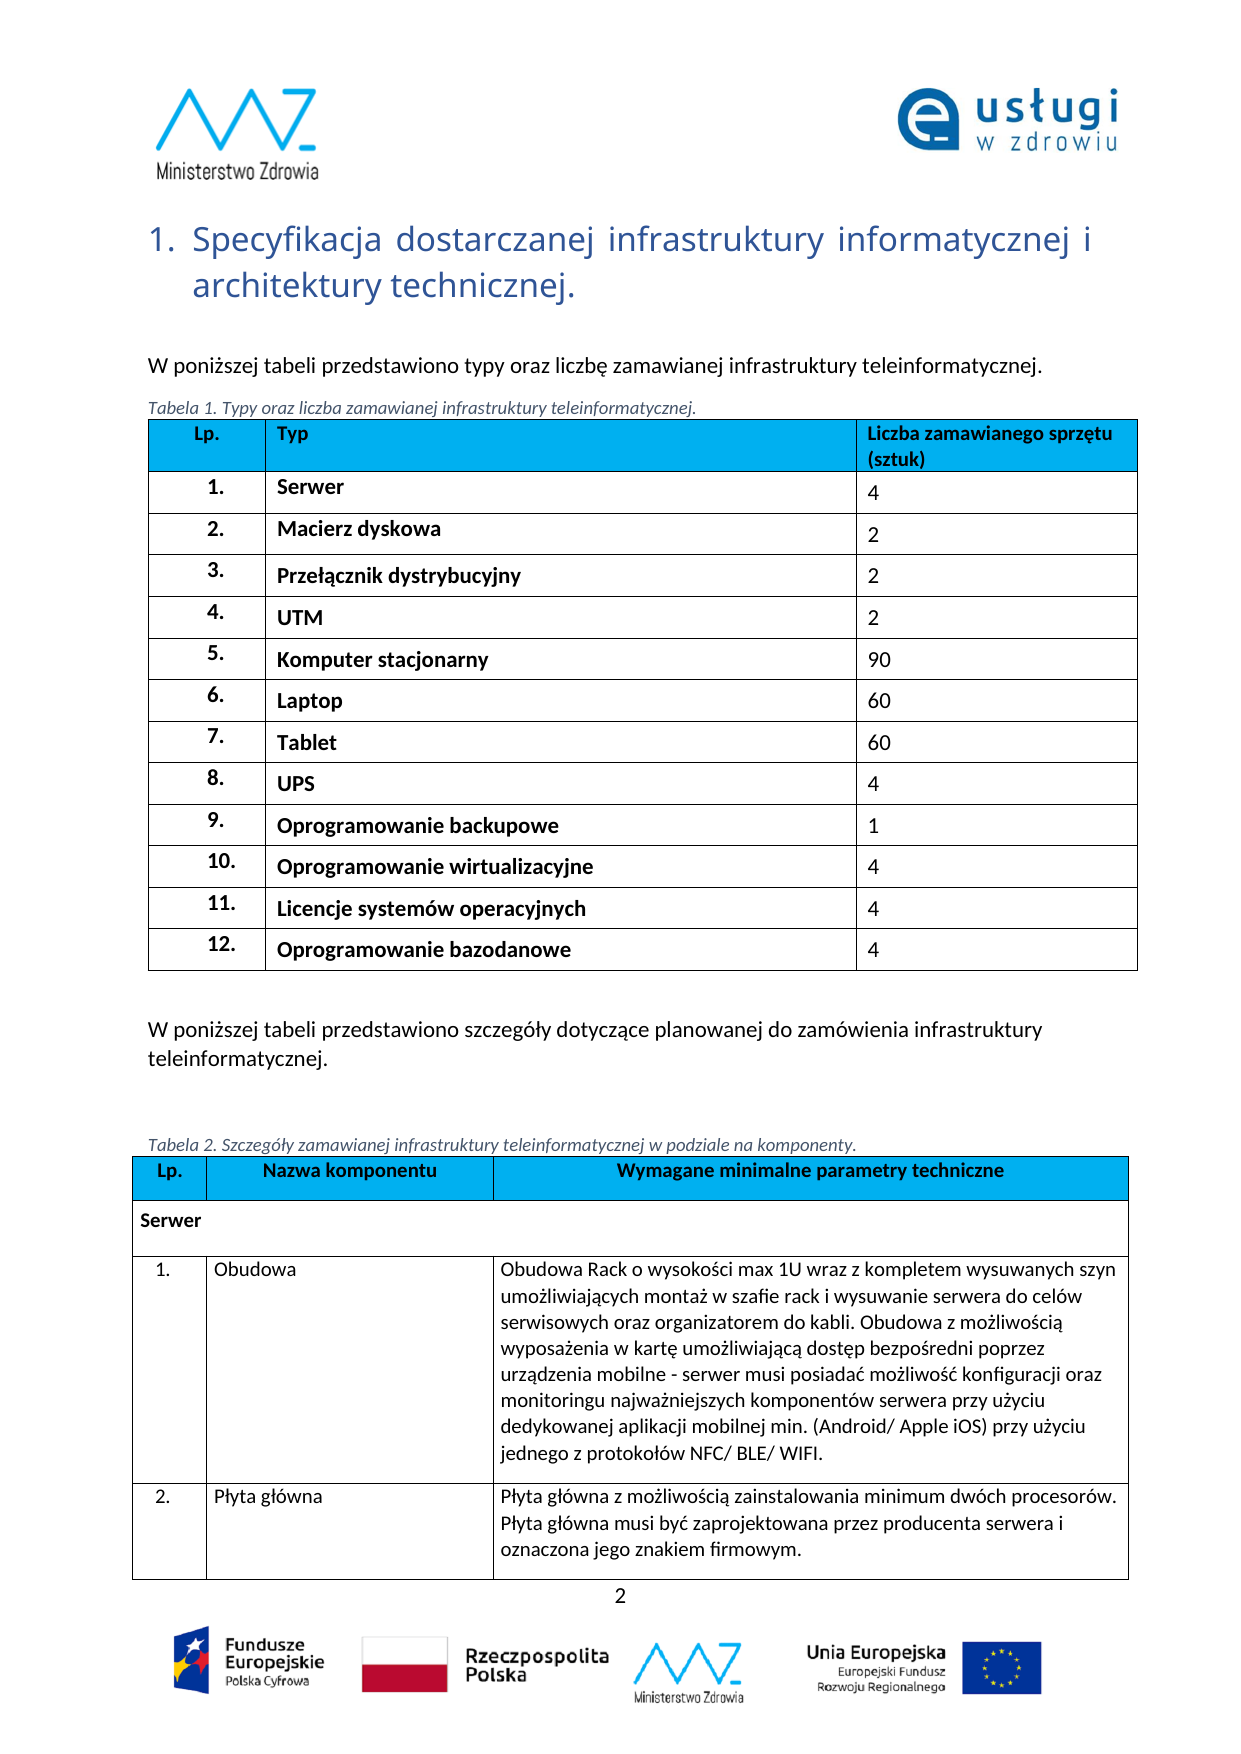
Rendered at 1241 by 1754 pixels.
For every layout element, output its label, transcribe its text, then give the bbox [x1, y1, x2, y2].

table_cell 1 [857, 805, 1137, 845]
table_header Wymagane minimalne parametry techniczne [494, 1157, 1128, 1200]
subtitle Specyfikacja dostarczanej infrastruktury informatycznej i architektury technicznej. [148, 216, 1093, 307]
table_cell [149, 472, 265, 513]
table_cell Płyta główna z możliwością zainstalowania minimum dwóch procesorów. Płyta główna musi być zaprojektowana przez producenta serwera i oznaczona jego znakiem firmowym. [494, 1484, 1128, 1579]
table_cell [149, 929, 265, 970]
table_cell [149, 888, 265, 928]
table_cell [149, 555, 265, 596]
table_cell [149, 722, 265, 762]
table_cell Przełącznik dystrybucyjny [266, 555, 856, 596]
table_cell [149, 846, 265, 887]
table_cell [149, 639, 265, 679]
table_cell Tablet [266, 722, 856, 762]
table_cell [149, 514, 265, 554]
table_cell 4 [857, 846, 1137, 887]
table_cell 4 [857, 763, 1137, 804]
table_cell Macierz dyskowa [266, 514, 856, 554]
table_header Nazwa komponentu [207, 1157, 493, 1200]
table_cell [149, 597, 265, 637]
table_cell Serwer [133, 1201, 1128, 1256]
table_cell Laptop [266, 680, 856, 721]
table_cell Płyta główna [207, 1484, 493, 1579]
table_cell UPS [266, 763, 856, 804]
text Tabela 1. Typy oraz liczba zamawianej infrastruktury teleinformatycznej. [148, 396, 1093, 419]
table_cell 60 [857, 680, 1137, 721]
table_cell Oprogramowanie wirtualizacyjne [266, 846, 856, 887]
table_cell 2 [857, 555, 1137, 596]
table_cell [149, 680, 265, 721]
picture [147, 1608, 1093, 1741]
table_cell [149, 805, 265, 845]
table_cell 60 [857, 722, 1137, 762]
table_cell 2 [857, 514, 1137, 554]
table_cell 4 [857, 929, 1137, 970]
table_cell Obudowa [207, 1257, 493, 1482]
table_cell Obudowa Rack o wysokości max 1U wraz z kompletem wysuwanych szyn umożliwiających montaż w szafie rack i wysuwanie serwera do celów serwisowych oraz organizatorem do kabli. Obudowa z możliwością wyposażenia w kartę umożliwiającą dostęp bezpośredni poprzez urządzenia mobilne - serwer musi posiadać możliwość konfiguracji oraz monitoringu najważniejszych komponentów serwera przy użyciu dedykowanej aplikacji mobilnej min. (Android/ Apple iOS) przy użyciu jednego z protokołów NFC/ BLE/ WIFI. [494, 1257, 1128, 1482]
text W poniższej tabeli przedstawiono typy oraz liczbę zamawianej infrastruktury teleinformatycznej. [148, 352, 1093, 380]
table_cell Komputer stacjonarny [266, 639, 856, 679]
table_cell Licencje systemów operacyjnych [266, 888, 856, 928]
picture [147, 74, 387, 192]
table_cell 90 [857, 639, 1137, 679]
table_cell Oprogramowanie bazodanowe [266, 929, 856, 970]
table_cell [149, 763, 265, 804]
table_cell 4 [857, 888, 1137, 928]
table_cell 4 [857, 472, 1137, 513]
table_cell [133, 1484, 206, 1579]
table_header Typ [266, 420, 856, 471]
table_cell 2 [857, 597, 1137, 637]
table_header Liczba zamawianego sprzętu (sztuk) [857, 420, 1137, 471]
text Tabela 2. Szczegóły zamawianej infrastruktury teleinformatycznej w podziale na komponenty. [148, 1133, 1093, 1156]
table_header Lp. [149, 420, 265, 471]
picture [883, 75, 1131, 160]
table_cell [133, 1257, 206, 1482]
table_cell Serwer [266, 472, 856, 513]
text W poniższej tabeli przedstawiono szczegóły dotyczące planowanej do zamówienia infrastruktury teleinformatycznej. [148, 1016, 1093, 1072]
table_cell UTM [266, 597, 856, 637]
table_cell Oprogramowanie backupowe [266, 805, 856, 845]
table_header Lp. [133, 1157, 206, 1200]
